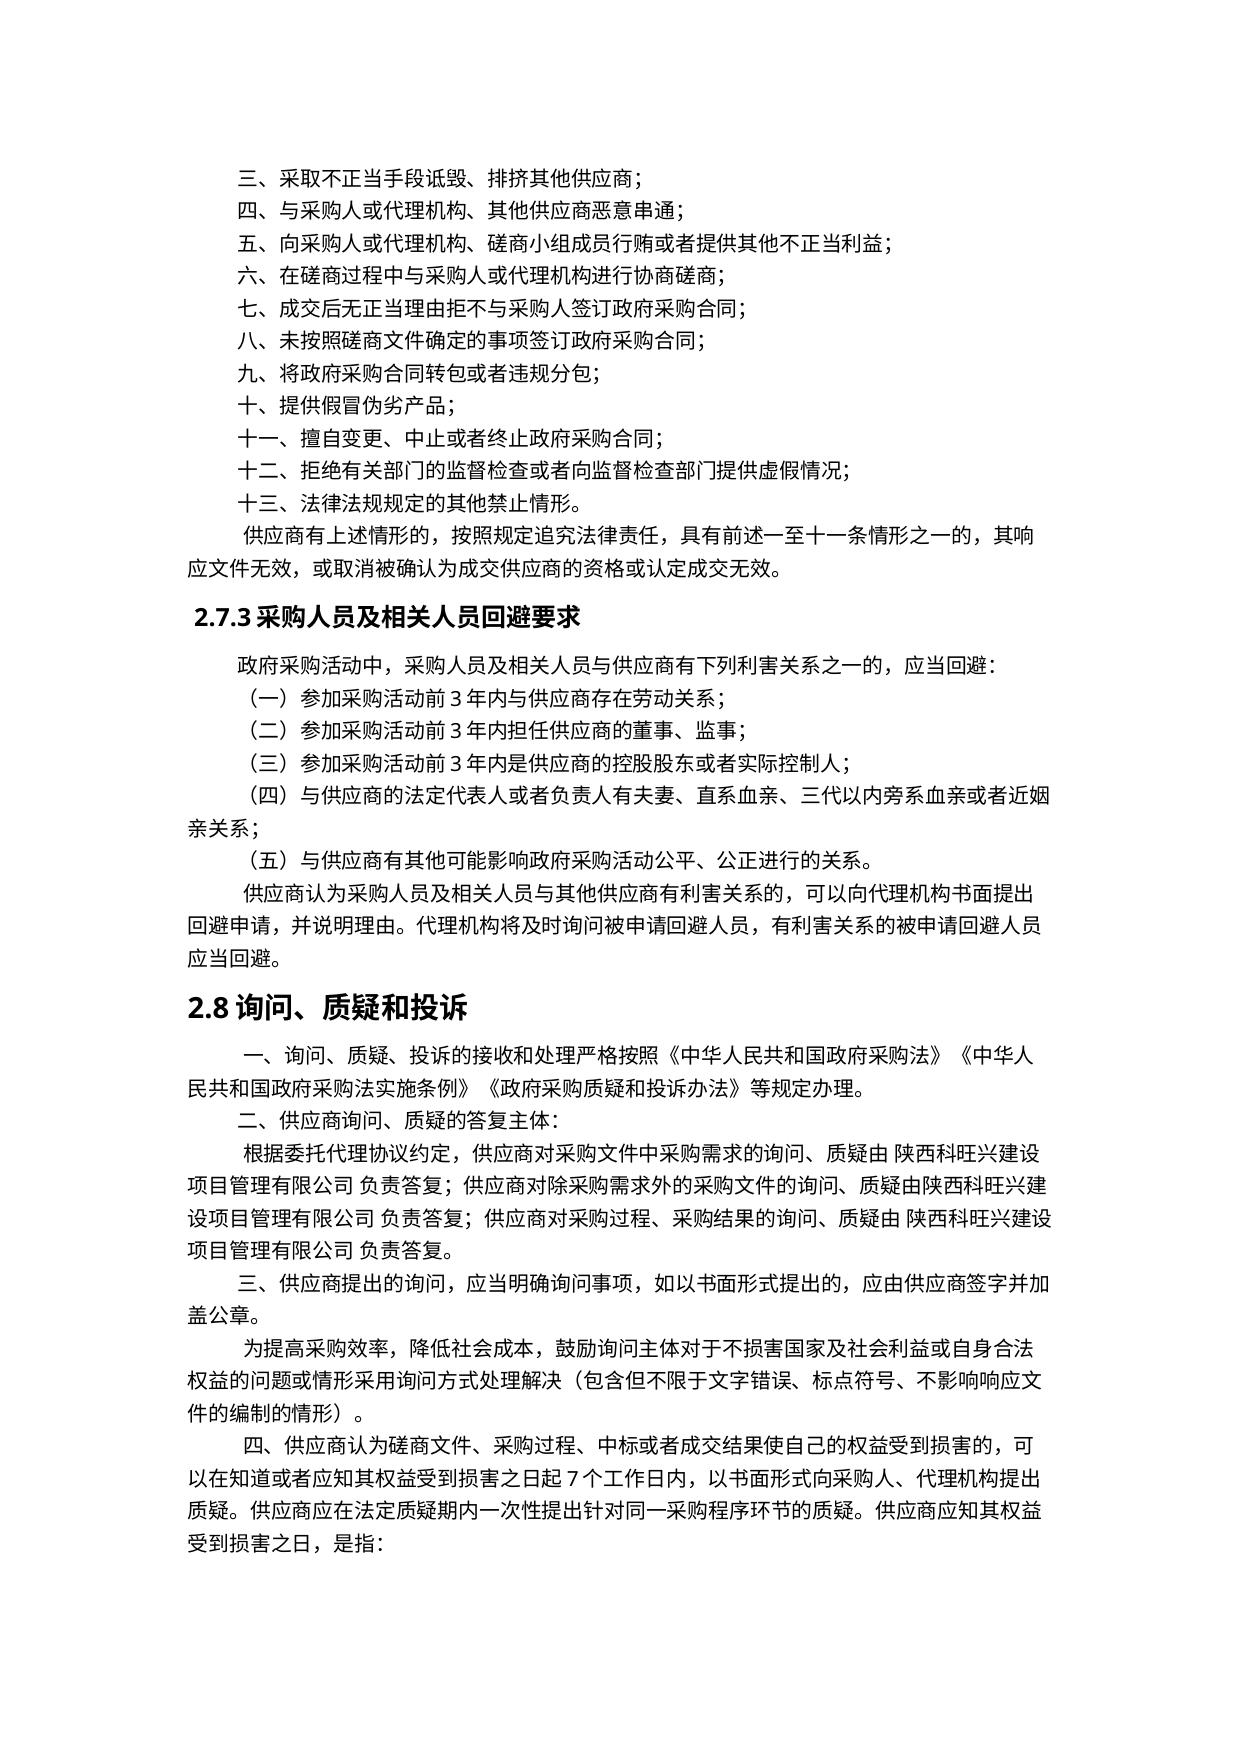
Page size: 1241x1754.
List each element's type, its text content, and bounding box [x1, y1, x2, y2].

text 政府采购活动中，采购人员及相关人员与供应商有下列利害关系之一的，应当回避： [187, 649, 1053, 682]
text 二、供应商询问、质疑的答复主体： [187, 1104, 1053, 1137]
text 根据委托代理协议约定，供应商对采购文件中采购需求的询问、质疑由 陕西科旺兴建设项目管理有限公司 负责答复；供应商对除采购需求外的采购文件的询问、质疑由陕西科旺兴建设项目管理有限公司 负责答复；供应商对采购过程、采购结果的询问、质疑由 陕西科旺兴建设项目管理有限公司 负责答复。 [187, 1137, 1053, 1267]
text 七、成交后无正当理由拒不与采购人签订政府采购合同； [187, 292, 1053, 324]
text 2.7.3采购人员及相关人员回避要求 [187, 584, 1053, 649]
text 十三、法律法规规定的其他禁止情形。 [187, 487, 1053, 519]
text 六、在磋商过程中与采购人或代理机构进行协商磋商； [187, 259, 1053, 292]
text （四）与供应商的法定代表人或者负责人有夫妻、直系血亲、三代以内旁系血亲或者近姻亲关系； [187, 779, 1053, 844]
text 四、供应商认为磋商文件、采购过程、中标或者成交结果使自己的权益受到损害的，可以在知道或者应知其权益受到损害之日起7个工作日内，以书面形式向采购人、代理机构提出质疑。供应商应在法定质疑期内一次性提出针对同一采购程序环节的质疑。供应商应知其权益受到损害之日，是指： [187, 1429, 1053, 1559]
text 为提高采购效率，降低社会成本，鼓励询问主体对于不损害国家及社会利益或自身合法权益的问题或情形采用询问方式处理解决（包含但不限于文字错误、标点符号、不影响响应文件的编制的情形）。 [187, 1332, 1053, 1429]
text （五）与供应商有其他可能影响政府采购活动公平、公正进行的关系。 [187, 844, 1053, 877]
text 十二、拒绝有关部门的监督检查或者向监督检查部门提供虚假情况； [187, 454, 1053, 487]
text 九、将政府采购合同转包或者违规分包； [187, 357, 1053, 389]
text 2.8询问、质疑和投诉 [187, 974, 1053, 1039]
text 四、与采购人或代理机构、其他供应商恶意串通； [187, 194, 1053, 227]
text 三、供应商提出的询问，应当明确询问事项，如以书面形式提出的，应由供应商签字并加盖公章。 [187, 1267, 1053, 1332]
text 供应商认为采购人员及相关人员与其他供应商有利害关系的，可以向代理机构书面提出回避申请，并说明理由。代理机构将及时询问被申请回避人员，有利害关系的被申请回避人员应当回避。 [187, 877, 1053, 974]
text 一、询问、质疑、投诉的接收和处理严格按照《中华人民共和国政府采购法》《中华人民共和国政府采购法实施条例》《政府采购质疑和投诉办法》等规定办理。 [187, 1039, 1053, 1104]
text 八、未按照磋商文件确定的事项签订政府采购合同； [187, 324, 1053, 357]
text 五、向采购人或代理机构、磋商小组成员行贿或者提供其他不正当利益； [187, 227, 1053, 259]
text 供应商有上述情形的，按照规定追究法律责任，具有前述一至十一条情形之一的，其响应文件无效，或取消被确认为成交供应商的资格或认定成交无效。 [187, 519, 1053, 584]
text （二）参加采购活动前3年内担任供应商的董事、监事； [187, 714, 1053, 747]
text 十、提供假冒伪劣产品； [187, 389, 1053, 422]
text 三、采取不正当手段诋毁、排挤其他供应商； [187, 162, 1053, 194]
text （一）参加采购活动前3年内与供应商存在劳动关系； [187, 682, 1053, 714]
text （三）参加采购活动前3年内是供应商的控股股东或者实际控制人； [187, 747, 1053, 779]
text 十一、擅自变更、中止或者终止政府采购合同； [187, 422, 1053, 454]
